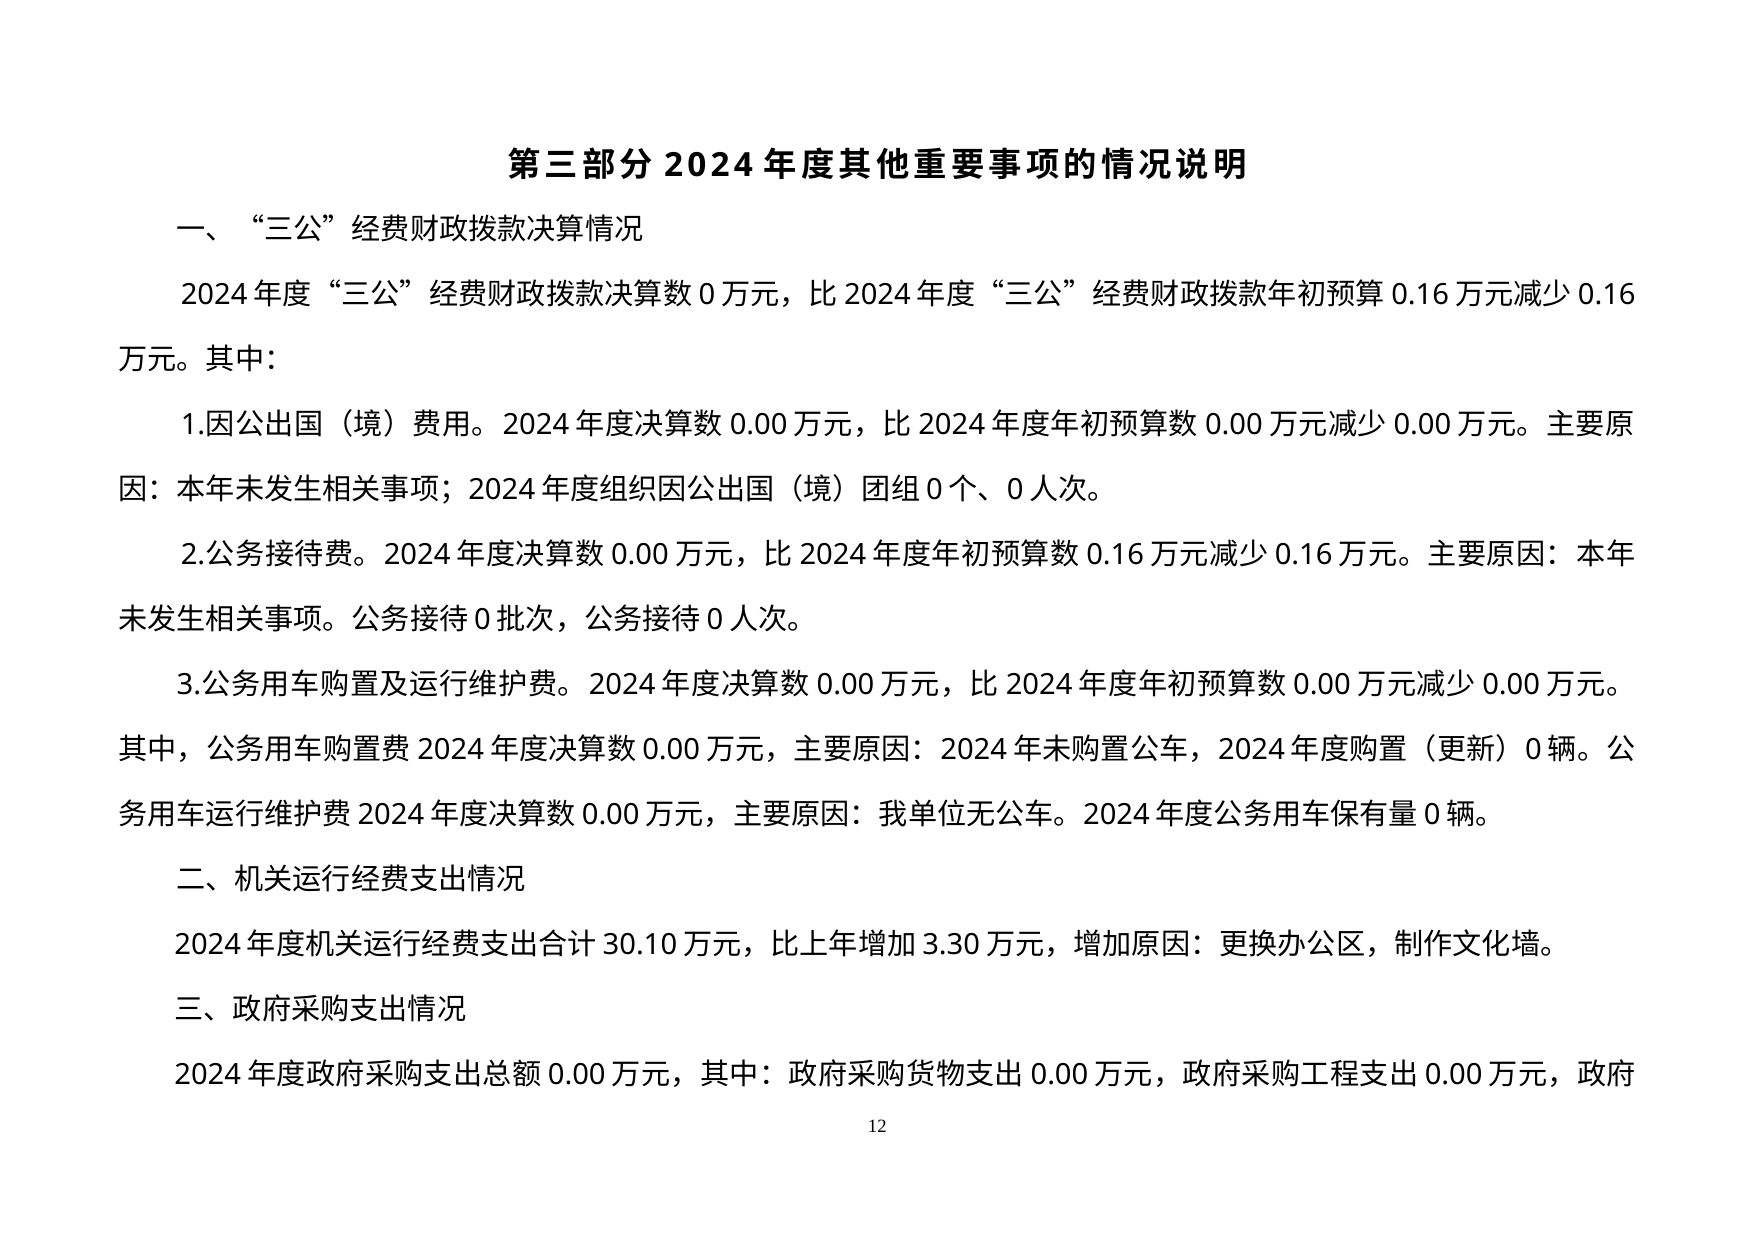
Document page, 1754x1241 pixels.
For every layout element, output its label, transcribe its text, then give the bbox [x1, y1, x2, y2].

text 第三部分2024年度其他重要事项的情况说明 [118, 129, 1636, 194]
text 3.公务用车购置及运行维护费。2024年度决算数0.00万元，比2024年度年初预算数0.00万元减少0.00万元。其中，公务用车购置费2024年度决算数0.00万元，主要原因：2024年未购置公车，2024年度购置（更新）0辆。公务用车运行维护费2024年度决算数0.00万元，主要原因：我单位无公车。2024年度公务用车保有量0辆。 [118, 649, 1636, 844]
text 三、政府采购支出情况 [174, 974, 1636, 1039]
text 2024年度机关运行经费支出合计30.10万元，比上年增加3.30万元，增加原因：更换办公区，制作文化墙。 [118, 909, 1636, 974]
text 一、“三公”经费财政拨款决算情况 [118, 194, 1636, 259]
text 二、机关运行经费支出情况 [118, 844, 1636, 909]
text 2.公务接待费。2024年度决算数0.00万元，比2024年度年初预算数0.16万元减少0.16万元。主要原因：本年未发生相关事项。公务接待0批次，公务接待0人次。 [118, 519, 1636, 649]
text 1.因公出国（境）费用。2024年度决算数0.00万元，比2024年度年初预算数0.00万元减少0.00万元。主要原因：本年未发生相关事项；2024年度组织因公出国（境）团组0个、0人次。 [118, 389, 1636, 519]
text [118, 1039, 1636, 1104]
text 2024年度“三公”经费财政拨款决算数0万元，比2024年度“三公”经费财政拨款年初预算0.16万元减少0.16万元。其中： [118, 259, 1636, 389]
